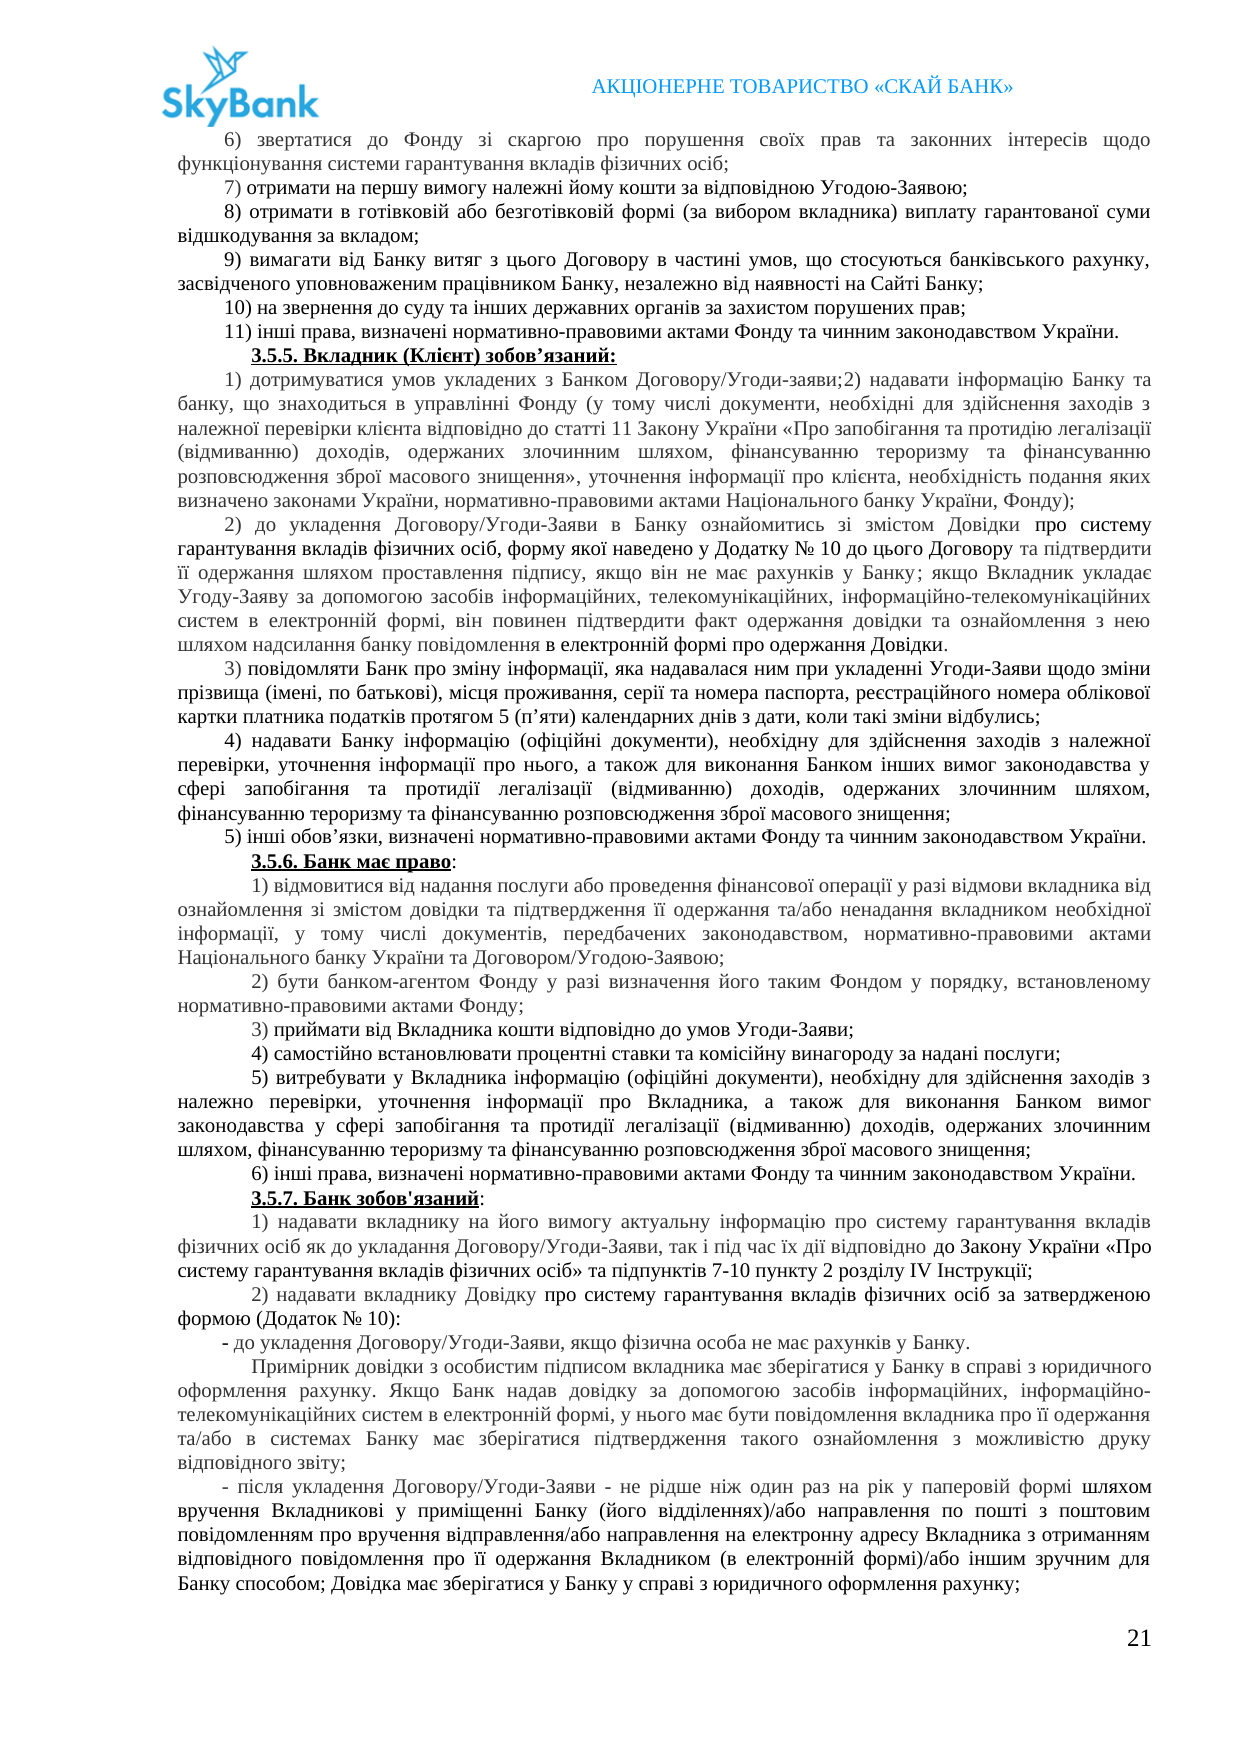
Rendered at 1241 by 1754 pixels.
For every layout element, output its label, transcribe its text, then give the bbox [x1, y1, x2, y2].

text 3) повідомляти Банк про зміну інформації, яка надавалася ним при укладенні Угоди-Заяви щодо зміни прізвища (імені, по батькові), місця проживання, серії та номера паспорта, реєстраційного номера облікової картки платника податків протягом 5 (п’яти) календарних днів з дати, коли такі зміни відбулись; [177, 656, 1152, 728]
text 2) надавати вкладнику Довідку про систему гарантування вкладів фізичних осіб за затвердженою формою (Додаток № 10): [177, 1282, 1152, 1330]
text 8) отримати в готівковій або безготівковій формі (за вибором вкладника) виплату гарантованої суми відшкодування за вкладом; [177, 199, 1152, 247]
text 1) відмовитися від надання послуги або проведення фінансової операції у разі відмови вкладника від ознайомлення зі змістом довідки та підтвердження її одержання та/або ненадання вкладником необхідної інформації, у тому числі документів, передбачених законодавством, нормативно-правовими актами Національного банку України та Договором/Угодою-Заявою; [177, 873, 1152, 969]
text 10) на звернення до суду та інших державних органів за захистом порушених прав; [177, 295, 1152, 319]
picture [142, 35, 349, 140]
text 5) інші обов’язки, визначені нормативно-правовими актами Фонду та чинним законодавством України. [177, 824, 1152, 848]
text - до укладення Договору/Угоди-Заяви, якщо фізична особа не має рахунків у Банку. [177, 1330, 1152, 1354]
text 2) бути банком-агентом Фонду у разі визначення його таким Фондом у порядку, встановленому нормативно-правовими актами Фонду; [177, 969, 1152, 1017]
text 7) отримати на першу вимогу належні йому кошти за відповідною Угодою-Заявою; [177, 175, 1152, 199]
text 11) інші права, визначені нормативно-правовими актами Фонду та чинним законодавством України. [177, 319, 1152, 343]
text 1) надавати вкладнику на його вимогу актуальну інформацію про систему гарантування вкладів фізичних осіб як до укладання Договору/Угоди-Заяви, так і під час їх дії відповідно до Закону України «Про систему гарантування вкладів фізичних осіб» та підпунктів 7-10 пункту 2 розділу IV Інструкції; [177, 1209, 1152, 1282]
text 2) до укладення Договору/Угоди-Заяви в Банку ознайомитись зі змістом Довідки про систему гарантування вкладів фізичних осіб, форму якої наведено у Додатку № 10 до цього Договору та підтвердити її одержання шляхом проставлення підпису, якщо він не має рахунків у Банку; якщо Вкладник укладає Угоду-Заяву за допомогою засобів інформаційних, телекомунікаційних, інформаційно-телекомунікаційних систем в електронній формі, він повинен підтвердити факт одержання довідки та ознайомлення з нею шляхом надсилання банку повідомлення в електронній формі про одержання Довідки. [177, 512, 1152, 656]
text 4) самостійно встановлювати процентні ставки та комісійну винагороду за надані послуги; [177, 1041, 1152, 1065]
text 9) вимагати від Банку витяг з цього Договору в частині умов, що стосуються банківського рахунку, засвідченого уповноваженим працівником Банку, незалежно від наявності на Сайті Банку; [177, 247, 1152, 295]
text 3.5.5. Вкладник (Клієнт) зобов’язаний: [177, 343, 1152, 367]
text 1) дотримуватися умов укладених з Банком Договору/Угоди-заяви;2) надавати інформацію Банку та банку, що знаходиться в управлінні Фонду (у тому числі документи, необхідні для здійснення заходів з належної перевірки клієнта відповідно до статті 11 Закону України «Про запобігання та протидію легалізації (відмиванню) доходів, одержаних злочинним шляхом, фінансуванню тероризму та фінансуванню розповсюдження зброї масового знищення», уточнення інформації про клієнта, необхідність подання яких визначено законами України, нормативно-правовими актами Національного банку України, Фонду); [177, 367, 1152, 440]
text 3.5.7. Банк зобов'язаний: [177, 1185, 1152, 1209]
text 6) інші права, визначені нормативно-правовими актами Фонду та чинним законодавством України. [177, 1161, 1152, 1185]
text 4) надавати Банку інформацію (офіційні документи), необхідну для здійснення заходів з належної перевірки, уточнення інформації про нього, а також для виконання Банком інших вимог законодавства у сфері запобігання та протидії легалізації (відмиванню) доходів, одержаних злочинним шляхом, фінансуванню тероризму та фінансуванню розповсюдження зброї масового знищення; [177, 728, 1152, 824]
text 6) звертатися до Фонду зі скаргою про порушення своїх прав та законних інтересів щодо функціонування системи гарантування вкладів фізичних осіб; [177, 127, 1152, 175]
text Примірник довідки з особистим підписом вкладника має зберігатися у Банку в справі з юридичного оформлення рахунку. Якщо Банк надав довідку за допомогою засобів інформаційних, інформаційно-телекомунікаційних систем в електронній формі, у нього має бути повідомлення вкладника про її одержання та/або в системах Банку має зберігатися підтвердження такого ознайомлення з можливістю друку відповідного звіту; [177, 1354, 1152, 1474]
text 1) дотримуватися умов укладених з Банком Договору/Угоди-заяви;2) надавати інформацію Банку та банку, що знаходиться в управлінні Фонду (у тому числі документи, необхідні для здійснення заходів з належної перевірки клієнта відповідно до статті 11 Закону України «Про запобігання та протидію легалізації (відмиванню) доходів, одержаних злочинним шляхом, фінансуванню тероризму та фінансуванню розповсюдження зброї масового знищення», уточнення інформації про клієнта, необхідність подання яких визначено законами України, нормативно-правовими актами Національного банку України, Фонду); [177, 463, 1152, 512]
text - після укладення Договору/Угоди-Заяви - не рідше ніж один раз на рік у паперовій формі шляхом вручення Вкладникові у приміщенні Банку (його відділеннях)/або направлення по пошті з поштовим повідомленням про вручення відправлення/або направлення на електронну адресу Вкладника з отриманням відповідного повідомлення про її одержання Вкладником (в електронній формі)/або іншим зручним для Банку способом; Довідка має зберігатися у Банку у справі з юридичного оформлення рахунку; [177, 1474, 1152, 1594]
text 5) витребувати у Вкладника інформацію (офіційні документи), необхідну для здійснення заходів з належно перевірки, уточнення інформації про Вкладника, а також для виконання Банком вимог законодавства у сфері запобігання та протидії легалізації (відмиванню) доходів, одержаних злочинним шляхом, фінансуванню тероризму та фінансуванню розповсюдження зброї масового знищення; [177, 1065, 1152, 1161]
text 3) приймати від Вкладника кошти відповідно до умов Угоди-Заяви; [177, 1017, 1152, 1041]
text 3.5.6. Банк має право: [177, 848, 1152, 873]
